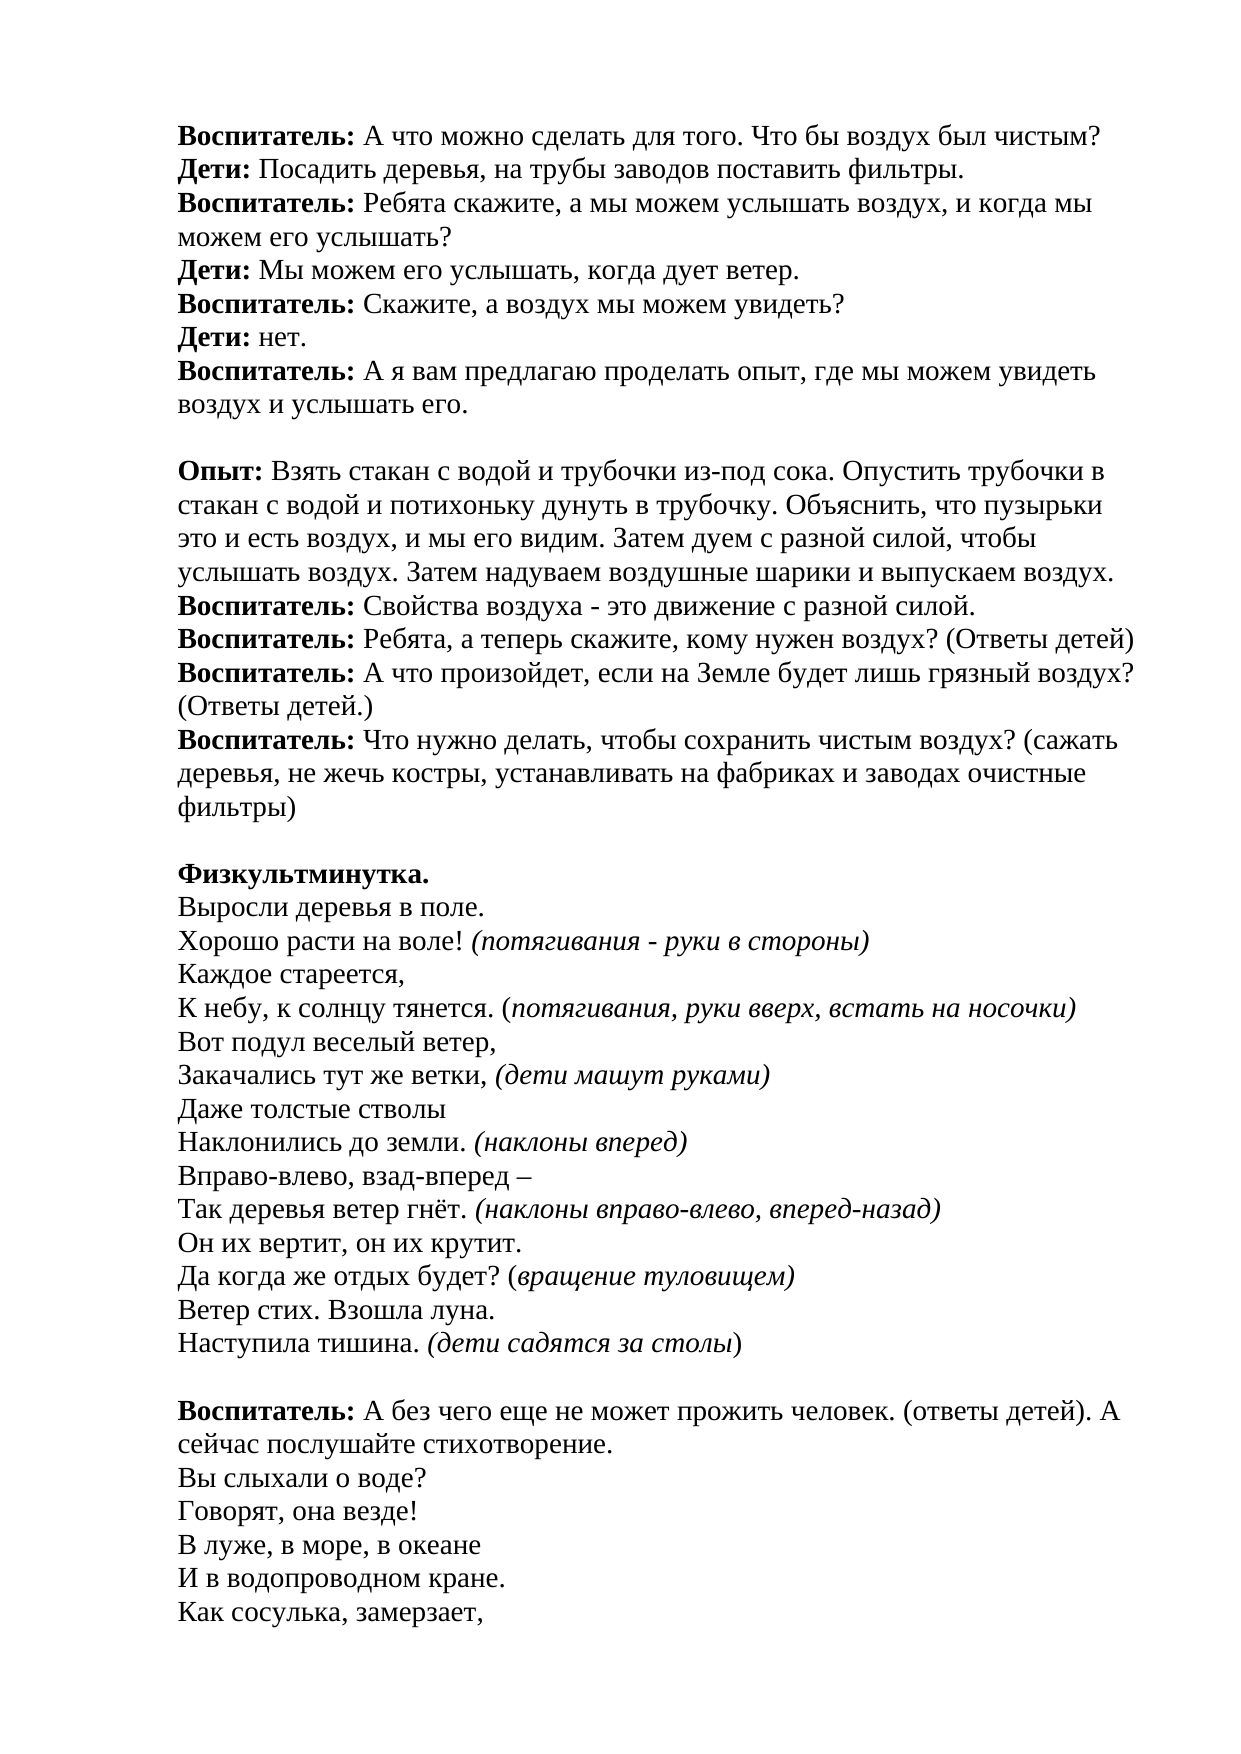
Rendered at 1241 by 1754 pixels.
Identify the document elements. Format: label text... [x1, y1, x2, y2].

text Хорошо расти на воле! (потягивания - руки в стороны) [177, 923, 1137, 957]
text Наклонились до земли. (наклоны вперед) [177, 1124, 1137, 1158]
text К небу, к солнцу тянется. (потягивания, руки вверх, встать на носочки) [177, 990, 1137, 1024]
text Говорят, она везде! [177, 1493, 1137, 1527]
text Воспитатель: Ребята, а теперь скажите, кому нужен воздух? (Ответы детей) [177, 621, 1137, 655]
text Воспитатель: Скажите, а воздух мы можем увидеть? [177, 286, 1137, 319]
text Воспитатель: Свойства воздуха - это движение с разной силой. [177, 588, 1137, 621]
text Воспитатель: Ребята скажите, а мы можем услышать воздух, и когда мы можем его услышать? [177, 185, 1137, 252]
text И в водопроводном кране. [177, 1560, 1137, 1594]
text Дети: Посадить деревья, на трубы заводов поставить фильтры. [177, 152, 1137, 185]
text Физкультминутка. [177, 856, 1137, 889]
text Воспитатель: А что можно сделать для того. Что бы воздух был чистым? [177, 118, 1137, 152]
text Вы слыхали о воде? [177, 1460, 1137, 1493]
text Наступила тишина. (дети садятся за столы) [177, 1326, 1137, 1359]
text Как сосулька, замерзает, [177, 1594, 1137, 1627]
text Он их вертит, он их крутит. [177, 1225, 1137, 1258]
text Да когда же отдых будет? (вращение туловищем) [177, 1258, 1137, 1292]
text Воспитатель: А что произойдет, если на Земле будет лишь грязный воздух? (Ответы детей.) [177, 655, 1137, 722]
text Воспитатель: А без чего еще не может прожить человек. (ответы детей). А сейчас послушайте стихотворение. [177, 1393, 1137, 1460]
text Даже толстые стволы [177, 1091, 1137, 1124]
text Вот подул веселый ветер, [177, 1024, 1137, 1057]
text Закачались тут же ветки, (дети машут руками) [177, 1057, 1137, 1091]
text Опыт: Взять стакан с водой и трубочки из-под сока. Опустить трубочки в стакан с водой и потихоньку дунуть в трубочку. Объяснить, что пузырьки это и есть воздух, и мы его видим. Затем дуем с разной силой, чтобы услышать воздух. Затем надуваем воздушные шарики и выпускаем воздух. [177, 453, 1137, 588]
text Вправо-влево, взад-вперед – [177, 1158, 1137, 1191]
text Воспитатель: А я вам предлагаю проделать опыт, где мы можем увидеть воздух и услышать его. [177, 353, 1137, 420]
text Так деревья ветер гнёт. (наклоны вправо-влево, вперед-назад) [177, 1191, 1137, 1225]
text Каждое стареется, [177, 957, 1137, 990]
text Воспитатель: Что нужно делать, чтобы сохранить чистым воздух? (сажать деревья, не жечь костры, устанавливать на фабриках и заводах очистные фильтры) [177, 722, 1137, 822]
text В луже, в море, в океане [177, 1527, 1137, 1560]
text Ветер стих. Взошла луна. [177, 1292, 1137, 1326]
text Дети: нет. [177, 319, 1137, 353]
text Выросли деревья в поле. [177, 889, 1137, 923]
text Дети: Мы можем его услышать, когда дует ветер. [177, 252, 1137, 286]
